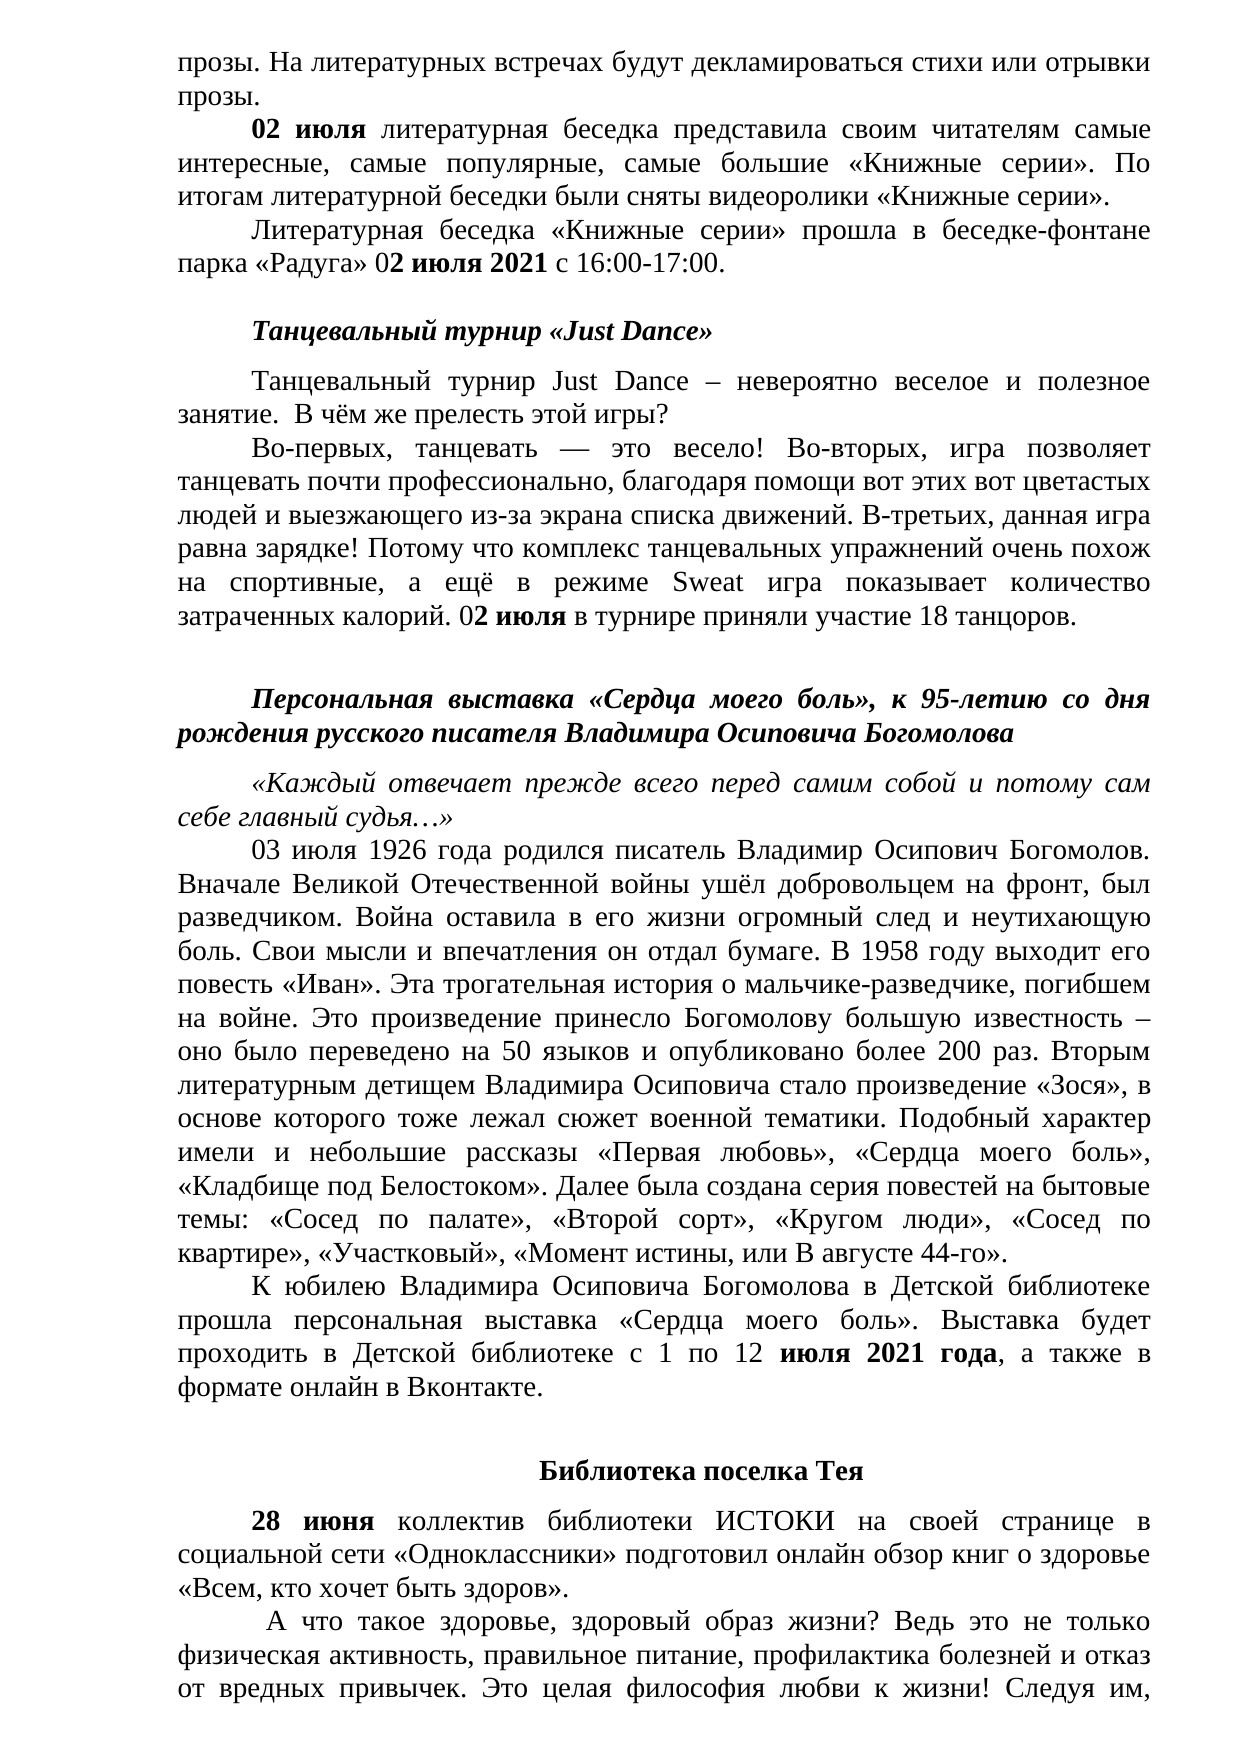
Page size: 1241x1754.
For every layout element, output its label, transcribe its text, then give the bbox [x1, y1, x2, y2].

text Танцевальный турнир Just Dance – невероятно веселое и полезное занятие. В чём же прелесть этой игры? [177, 363, 1152, 430]
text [177, 44, 1152, 111]
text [177, 1603, 1152, 1704]
text 03 июля 1926 года родился писатель Владимир Осипович Богомолов. Вначале Великой Отечественной войны ушёл добровольцем на фронт, был разведчиком. Война оставила в его жизни огромный след и неутихающую боль. Свои мысли и впечатления он отдал бумаге. В 1958 году выходит его повесть «Иван». Эта трогательная история о мальчике-разведчике, погибшем на войне. Это произведение принесло Богомолову большую известность – оно было переведено на 50 языков и опубликовано более 200 раз. Вторым литературным детищем Владимира Осиповича стало произведение «Зося», в основе которого тоже лежал сюжет военной тематики. Подобный характер имели и небольшие рассказы «Первая любовь», «Сердца моего боль», «Кладбище под Белостоком». Далее была создана серия повестей на бытовые темы: «Сосед по палате», «Второй сорт», «Кругом люди», «Сосед по квартире», «Участковый», «Момент истины, или В августе 44-го». [177, 832, 1152, 1268]
text Персональная выставка «Сердца моего боль», к 95-летию со дня рождения русского писателя Владимира Осиповича Богомолова [177, 681, 1152, 748]
text 02 июля литературная беседка представила своим читателям самые интересные, самые популярные, самые большие «Книжные серии». По итогам литературной беседки были сняты видеоролики «Книжные серии». [177, 111, 1152, 212]
text К юбилею Владимира Осиповича Богомолова в Детской библиотеке прошла персональная выставка «Сердца моего боль». Выставка будет проходить в Детской библиотеке с 1 по 12 июля 2021 года, а также в формате онлайн в Вконтакте. [177, 1268, 1152, 1402]
text Литературная беседка «Книжные серии» прошла в беседке-фонтане парка «Радуга» 02 июля 2021 с 16:00-17:00. [177, 212, 1152, 279]
text 28 июня коллектив библиотеки ИСТОКИ на своей странице в социальной сети «Одноклассники» подготовил онлайн обзор книг о здоровье «Всем, кто хочет быть здоров». [177, 1503, 1152, 1603]
text Во-первых, танцевать — это весело! Во-вторых, игра позволяет танцевать почти профессионально, благодаря помощи вот этих вот цветастых людей и выезжающего из-за экрана списка движений. В-третьих, данная игра равна зарядке! Потому что комплекс танцевальных упражнений очень похож на спортивные, а ещё в режиме Sweat игра показывает количество затраченных калорий. 02 июля в турнире приняли участие 18 танцоров. [177, 430, 1152, 631]
text Танцевальный турнир «Just Dance» [177, 313, 1152, 346]
text Библиотека поселка Тея [177, 1453, 1152, 1486]
text «Каждый отвечает прежде всего перед самим собой и потому сам себе главный судья…» [177, 765, 1152, 832]
